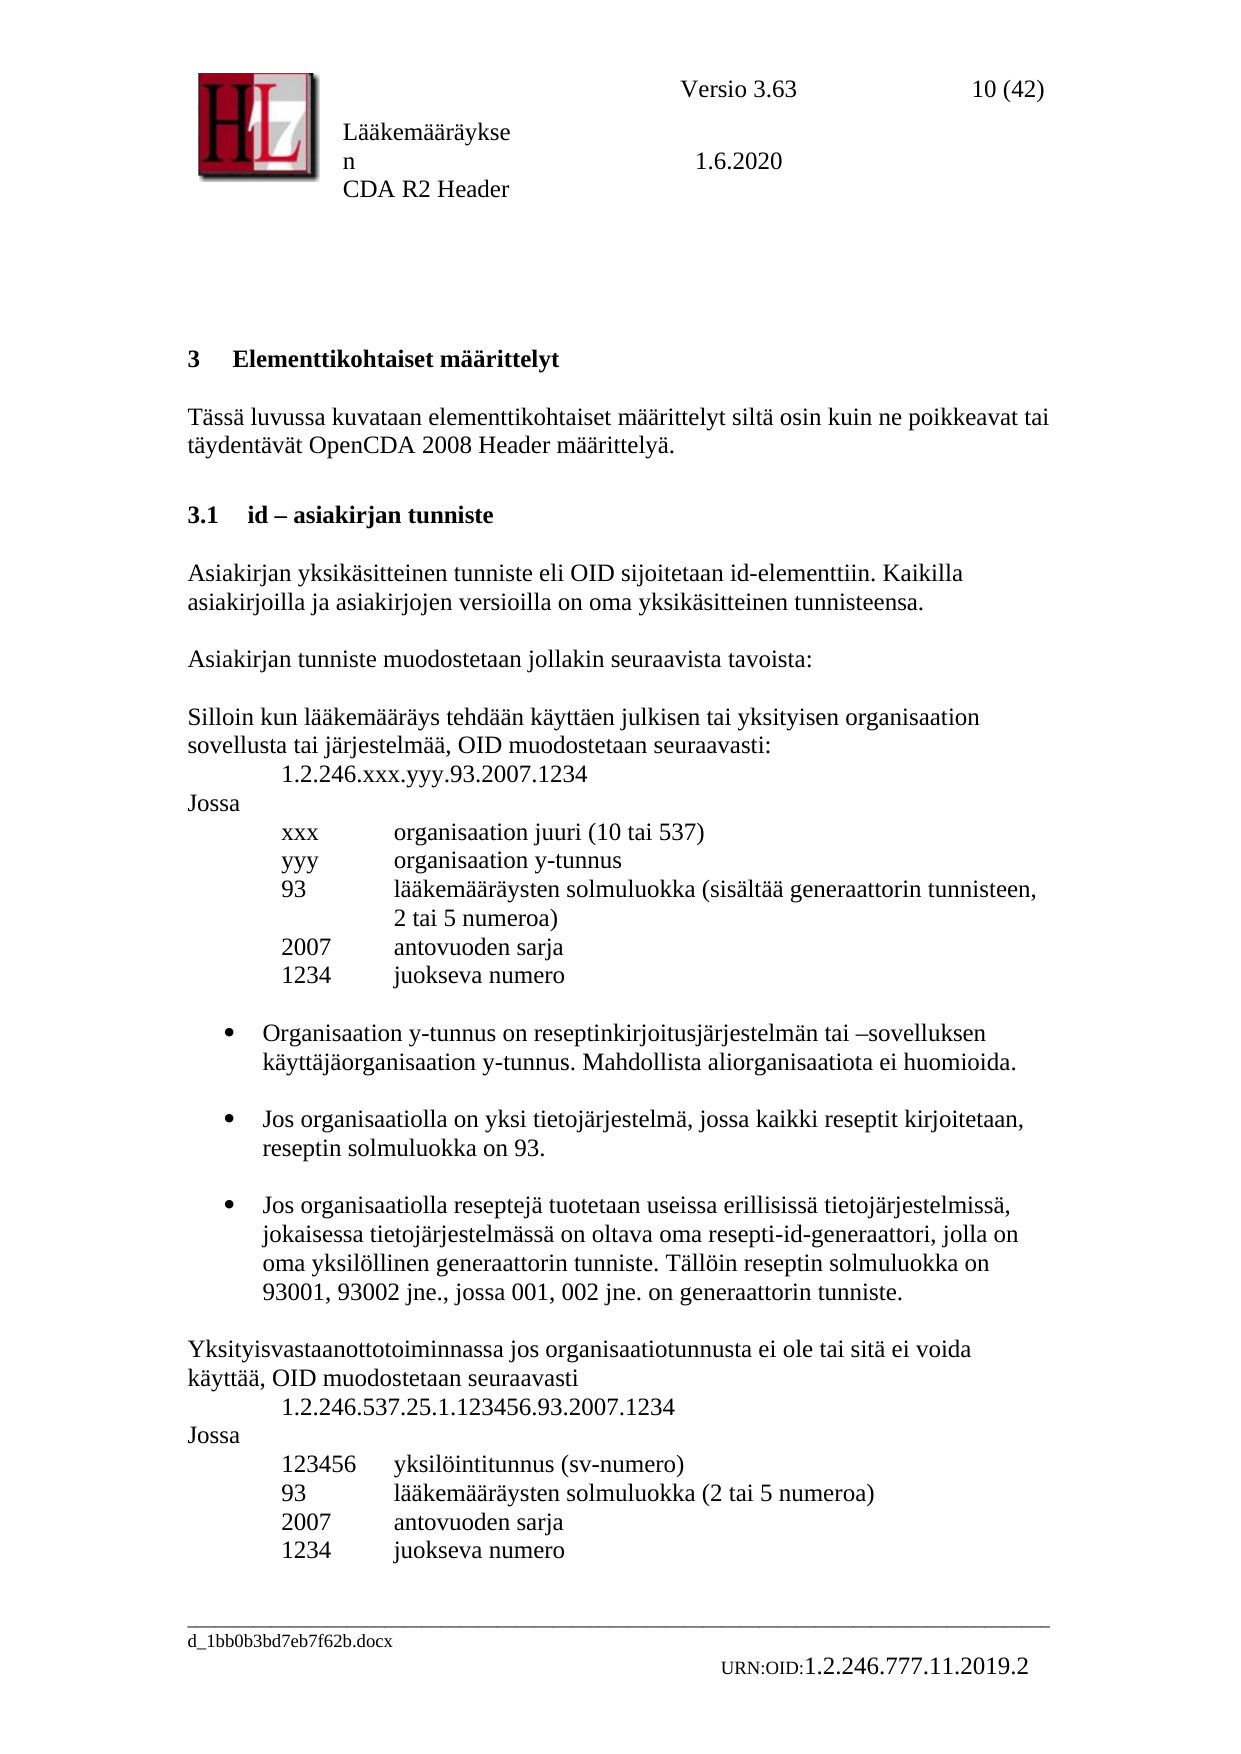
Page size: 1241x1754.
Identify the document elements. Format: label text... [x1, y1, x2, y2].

text Jossa [187, 788, 1053, 817]
text Yksityisvastaanottotoiminnassa jos organisaatiotunnusta ei ole tai sitä ei voida käyttää, OID muodostetaan seuraavasti [187, 1334, 1053, 1392]
list Jos organisaatiolla on yksi tietojärjestelmä, jossa kaikki reseptit kirjoitetaan, reseptin solmuluokka on 93. [225, 1104, 1053, 1162]
text Asiakirjan yksikäsitteinen tunniste eli OID sijoitetaan id-elementtiin. Kaikilla asiakirjoilla ja asiakirjojen versioilla on oma yksikäsitteinen tunnisteensa. [187, 558, 1053, 615]
text 2007 antovuoden sarja [281, 932, 1053, 960]
text 93 lääkemääräysten solmuluokka (sisältää generaattorin tunnisteen, 2 tai 5 numeroa) [281, 874, 1053, 932]
text xxx organisaation juuri (10 tai 537) [281, 817, 1053, 845]
text 1234 juokseva numero [281, 1535, 1053, 1564]
list Jos organisaatiolla reseptejä tuotetaan useissa erillisissä tietojärjestelmissä, jokaisessa tietojärjestelmässä on oltava oma resepti-id-generaattori, jolla on oma yksilöllinen generaattorin tunniste. Tällöin reseptin solmuluokka on 93001, 93002 jne., jossa 001, 002 jne. on generaattorin tunniste. [225, 1190, 1053, 1305]
subtitle id – asiakirjan tunniste [187, 500, 1053, 529]
text yyy organisaation y-tunnus [281, 845, 1053, 874]
list Organisaation y-tunnus on reseptinkirjoitusjärjestelmän tai –sovelluksen käyttäjäorganisaation y-tunnus. Mahdollista aliorganisaatiota ei huomioida. [225, 1018, 1053, 1075]
text 93 lääkemääräysten solmuluokka (2 tai 5 numeroa) [281, 1478, 1053, 1507]
text 2007 antovuoden sarja [281, 1507, 1053, 1535]
picture [198, 73, 321, 182]
text Tässä luvussa kuvataan elementtikohtaiset määrittelyt siltä osin kuin ne poikkeavat tai täydentävät OpenCDA 2008 Header määrittelyä. [187, 402, 1053, 459]
text 1.2.246.537.25.1.123456.93.2007.1234 [281, 1392, 1053, 1420]
text 1234 juokseva numero [281, 960, 1053, 989]
text Asiakirjan tunniste muodostetaan jollakin seuraavista tavoista: [187, 644, 1053, 673]
text 1.2.246.xxx.yyy.93.2007.1234 [281, 759, 1053, 788]
text Silloin kun lääkemääräys tehdään käyttäen julkisen tai yksityisen organisaation sovellusta tai järjestelmää, OID muodostetaan seuraavasti: [187, 702, 1053, 759]
subtitle Elementtikohtaiset määrittelyt [187, 344, 1053, 373]
text 123456 yksilöintitunnus (sv-numero) [281, 1449, 1053, 1478]
text Jossa [187, 1420, 1053, 1449]
